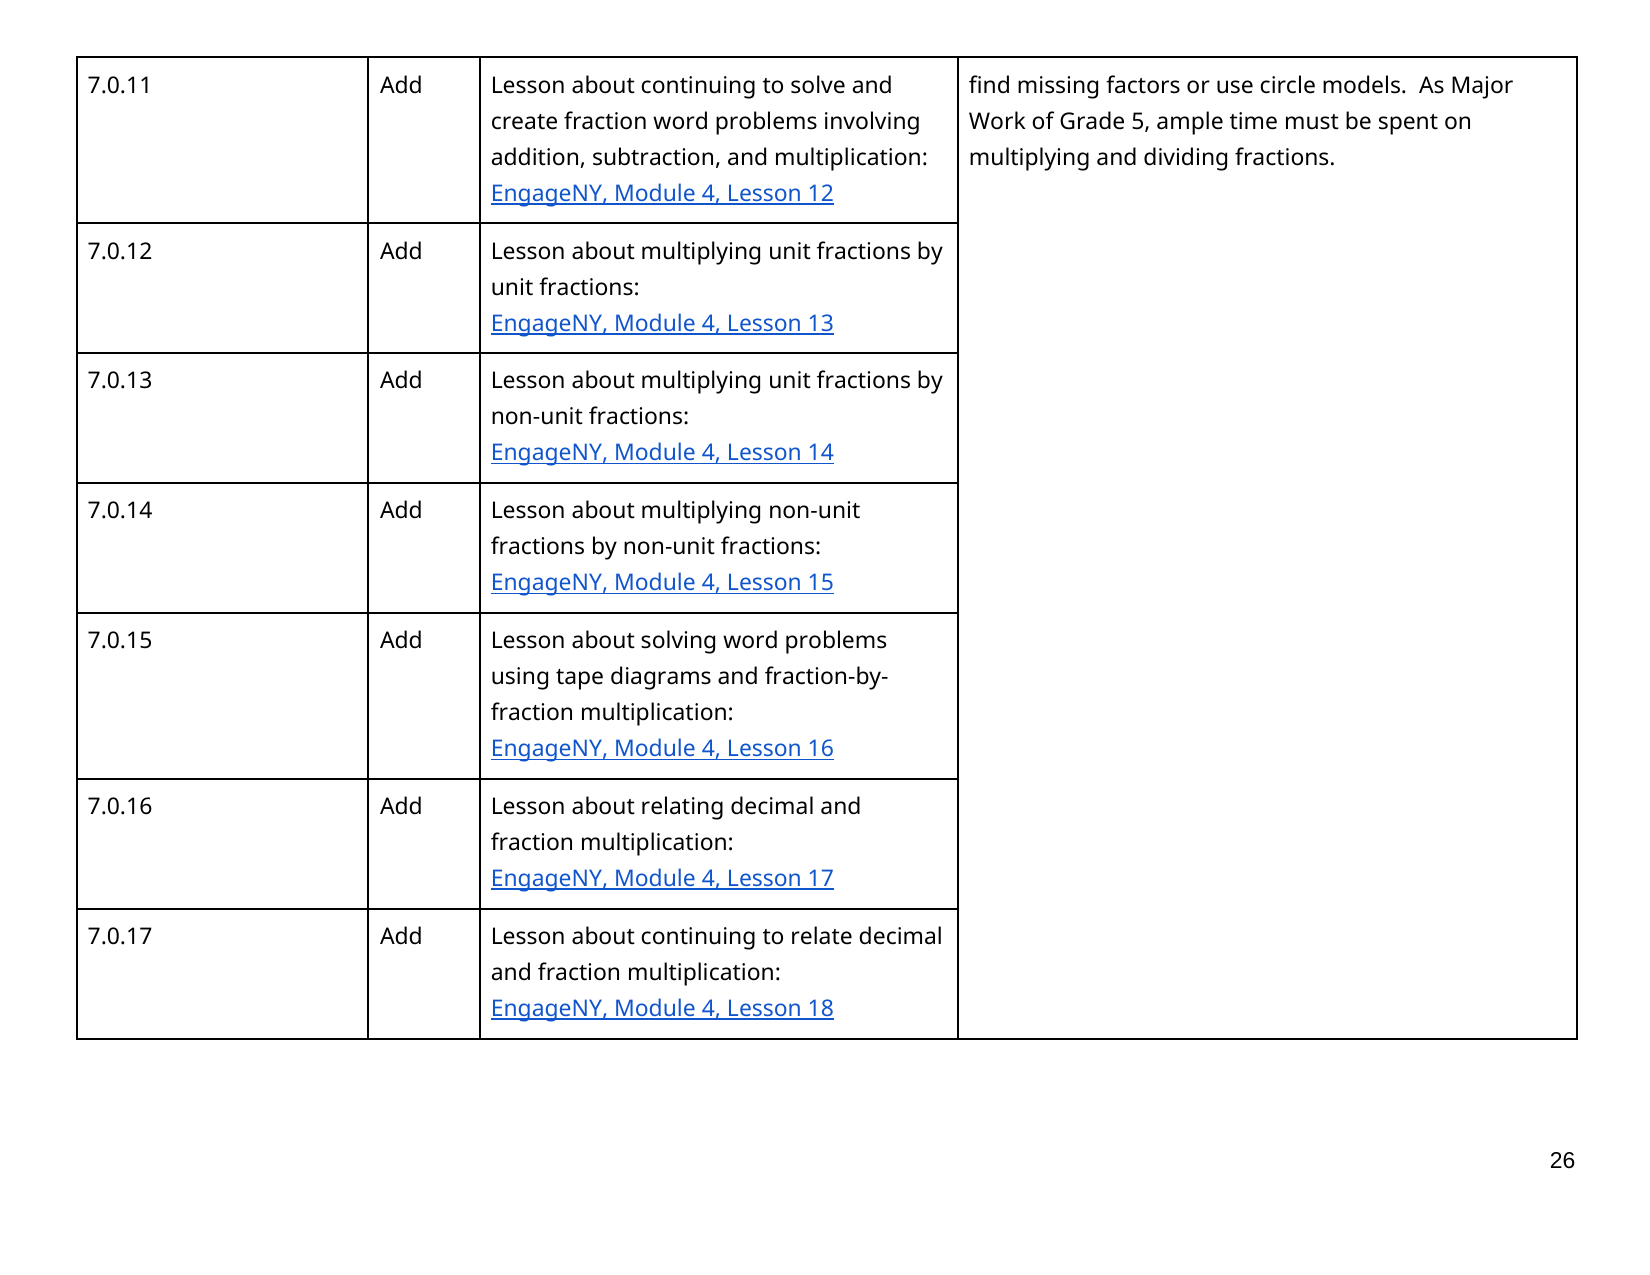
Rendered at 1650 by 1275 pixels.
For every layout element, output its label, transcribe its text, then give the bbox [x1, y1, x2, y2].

table_cell Add [369, 910, 479, 1037]
table_cell 7.0.13 [78, 354, 367, 482]
table_cell Add [369, 484, 479, 612]
table_cell Lesson about relating decimal and fraction multiplication: EngageNY, Module 4, Lesson 17 [481, 780, 957, 907]
table_cell Lesson about continuing to relate decimal and fraction multiplication: EngageNY, Module 4, Lesson 18 [481, 910, 957, 1037]
table_cell Add [369, 224, 479, 352]
table_cell 7.0.14 [78, 484, 367, 612]
table_cell Add [369, 354, 479, 482]
table_cell Lesson about multiplying non-unit fractions by non-unit fractions: EngageNY, Module 4, Lesson 15 [481, 484, 957, 612]
table_cell 7.0.12 [78, 224, 367, 352]
table_cell Add [369, 58, 479, 222]
table_cell Lesson about continuing to solve and create fraction word problems involving addition, subtraction, and multiplication: EngageNY, Module 4, Lesson 12 [481, 58, 957, 222]
table_cell Lesson about solving word problems using tape diagrams and fraction-by-fraction multiplication: EngageNY, Module 4, Lesson 16 [481, 614, 957, 778]
table_cell Add [369, 780, 479, 907]
table_cell Lesson about multiplying unit fractions by unit fractions: EngageNY, Module 4, Lesson 13 [481, 224, 957, 352]
table_cell 7.0.15 [78, 614, 367, 778]
table_cell 7.0.17 [78, 910, 367, 1037]
table_cell 7.0.16 [78, 780, 367, 907]
table_cell Lesson about multiplying unit fractions by non-unit fractions: EngageNY, Module 4, Lesson 14 [481, 354, 957, 482]
table_cell Add [369, 614, 479, 778]
table_cell 7.0.11 [78, 58, 367, 222]
